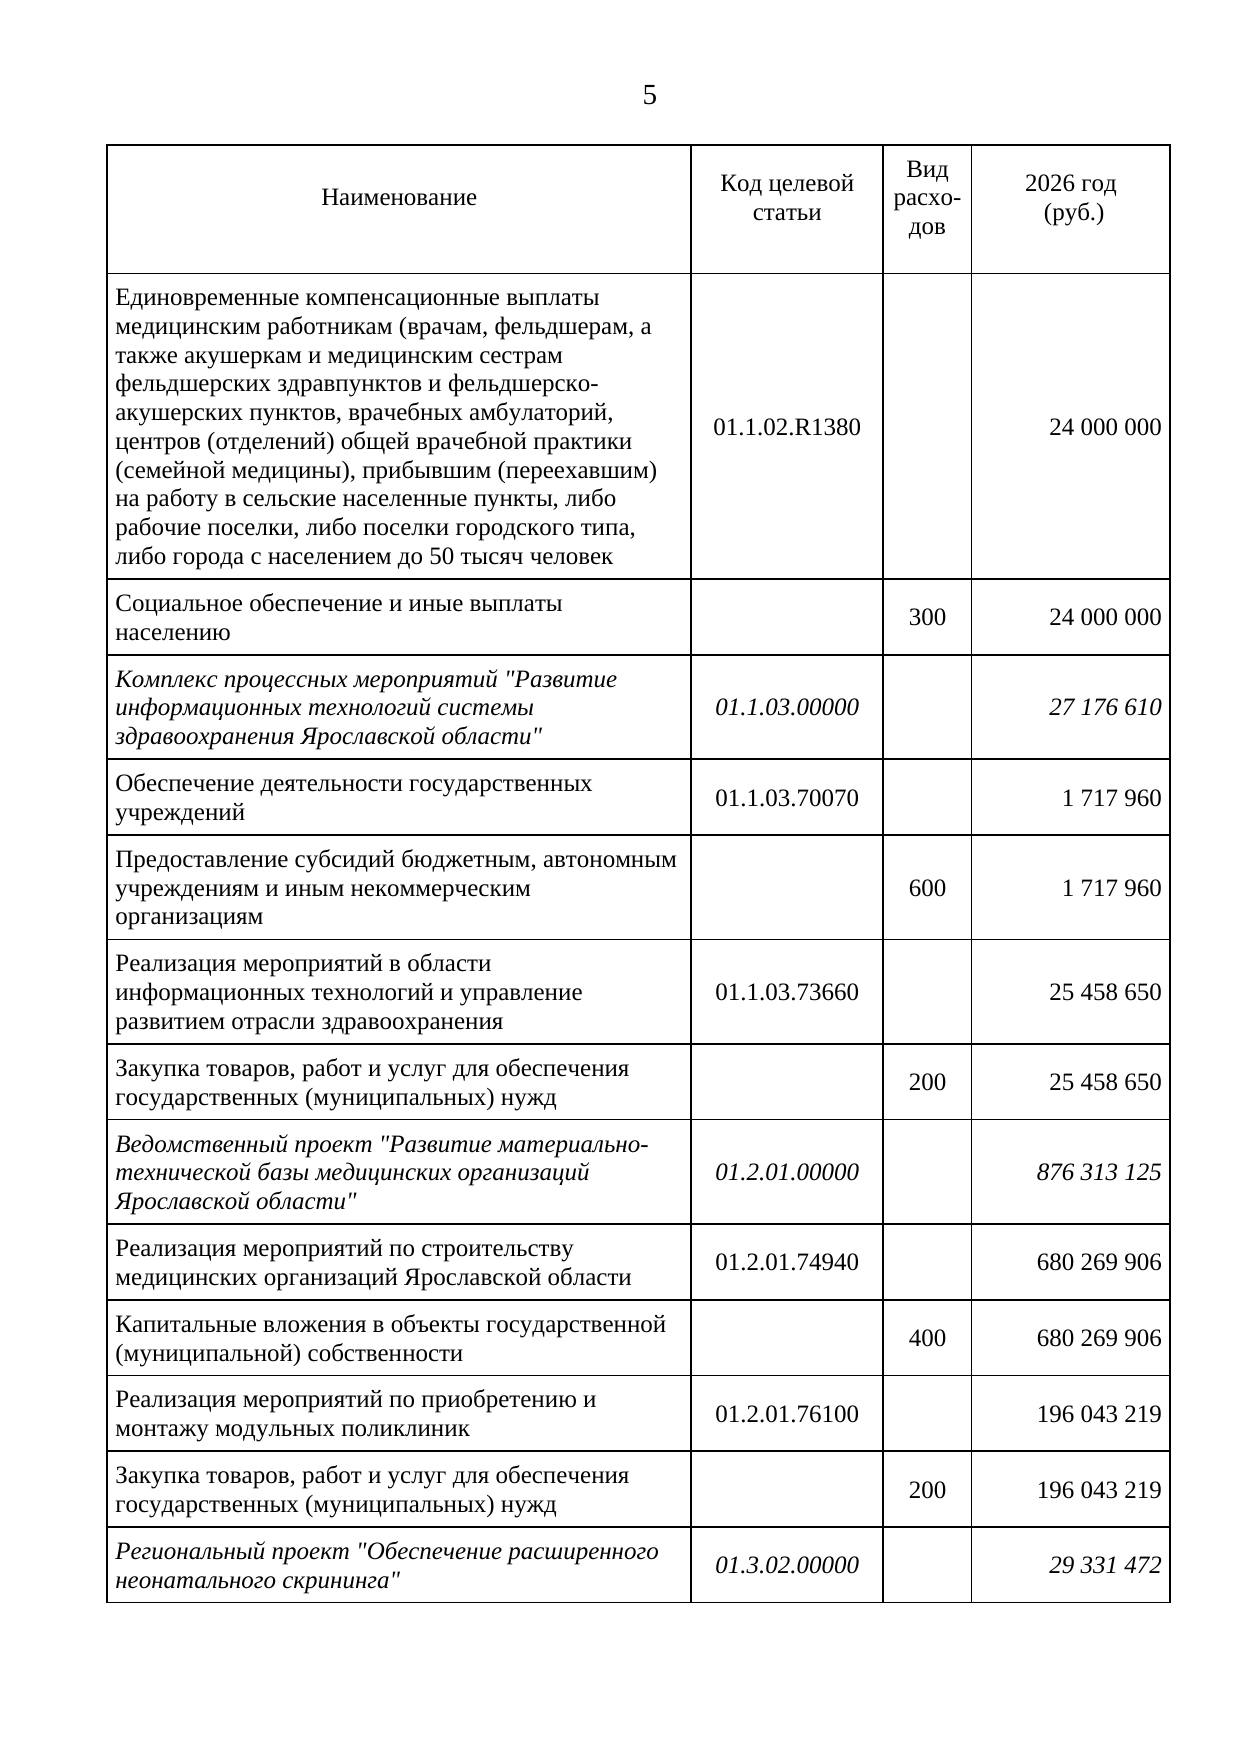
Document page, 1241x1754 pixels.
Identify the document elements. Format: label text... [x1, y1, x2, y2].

table_cell 600 [884, 836, 971, 938]
table_cell 29 331 472 [972, 1528, 1169, 1602]
table_cell 196 043 219 [972, 1452, 1169, 1526]
table_cell 680 269 906 [972, 1301, 1169, 1375]
table_cell 680 269 906 [972, 1225, 1169, 1299]
table_cell 01.3.02.00000 [692, 1528, 882, 1602]
table_cell [692, 1452, 882, 1526]
table_cell Комплекс процессных мероприятий "Развитие информационных технологий системы здравоохранения Ярославской области" [108, 656, 690, 758]
table_header Вид расхо- дов [884, 146, 971, 272]
table_cell [884, 1376, 971, 1450]
table_cell 01.1.03.73660 [692, 940, 882, 1043]
table_cell [884, 940, 971, 1043]
table_cell Реализация мероприятий по строительству медицинских организаций Ярославской области [108, 1225, 690, 1299]
table_cell [884, 760, 971, 834]
table_cell 27 176 610 [972, 656, 1169, 758]
table_cell Закупка товаров, работ и услуг для обеспечения государственных (муниципальных) нужд [108, 1452, 690, 1526]
table_cell [884, 1225, 971, 1299]
table_cell Капитальные вложения в объекты государственной (муниципальной) собственности [108, 1301, 690, 1375]
table_header Код целевой статьи [692, 146, 882, 272]
table_cell 01.2.01.00000 [692, 1120, 882, 1223]
table_cell Обеспечение деятельности государственных учреждений [108, 760, 690, 834]
table_cell [692, 580, 882, 654]
table_cell 01.1.03.00000 [692, 656, 882, 758]
table_cell [884, 1528, 971, 1602]
table_cell 196 043 219 [972, 1376, 1169, 1450]
table_cell [884, 274, 971, 578]
table_cell [692, 1045, 882, 1119]
table_cell 1 717 960 [972, 836, 1169, 938]
table_cell 01.1.03.70070 [692, 760, 882, 834]
table_cell Реализация мероприятий в области информационных технологий и управление развитием отрасли здравоохранения [108, 940, 690, 1043]
table_cell 01.1.02.R1380 [692, 274, 882, 578]
table_cell 200 [884, 1452, 971, 1526]
table_cell Реализация мероприятий по приобретению и монтажу модульных поликлиник [108, 1376, 690, 1450]
table_cell 1 717 960 [972, 760, 1169, 834]
table_cell [884, 656, 971, 758]
table_cell Региональный проект "Обеспечение расширенного неонатального скрининга" [108, 1528, 690, 1602]
table_cell Закупка товаров, работ и услуг для обеспечения государственных (муниципальных) нужд [108, 1045, 690, 1119]
table_cell 25 458 650 [972, 940, 1169, 1043]
table_cell 01.2.01.74940 [692, 1225, 882, 1299]
table_cell 24 000 000 [972, 274, 1169, 578]
table_header 2026 год (руб.) [972, 146, 1169, 272]
table_cell 24 000 000 [972, 580, 1169, 654]
table_cell 400 [884, 1301, 971, 1375]
table_cell Социальное обеспечение и иные выплаты населению [108, 580, 690, 654]
table_cell 01.2.01.76100 [692, 1376, 882, 1450]
table_cell Единовременные компенсационные выплаты медицинским работникам (врачам, фельдшерам, а также акушеркам и медицинским сестрам фельдшерских здравпунктов и фельдшерско-акушерских пунктов, врачебных амбулаторий, центров (отделений) общей врачебной практики (семейной медицины), прибывшим (переехавшим) на работу в сельские населенные пункты, либо рабочие поселки, либо поселки городского типа, либо города с населением до 50 тысяч человек [108, 274, 690, 578]
table_cell [692, 1301, 882, 1375]
table_cell 300 [884, 580, 971, 654]
table_cell Ведомственный проект "Развитие материально-технической базы медицинских организаций Ярославской области" [108, 1120, 690, 1223]
table_header Наименование [108, 146, 690, 272]
table_cell Предоставление субсидий бюджетным, автономным учреждениям и иным некоммерческим организациям [108, 836, 690, 938]
table_cell 25 458 650 [972, 1045, 1169, 1119]
table_cell [884, 1120, 971, 1223]
table_cell 200 [884, 1045, 971, 1119]
table_cell [692, 836, 882, 938]
table_cell 876 313 125 [972, 1120, 1169, 1223]
